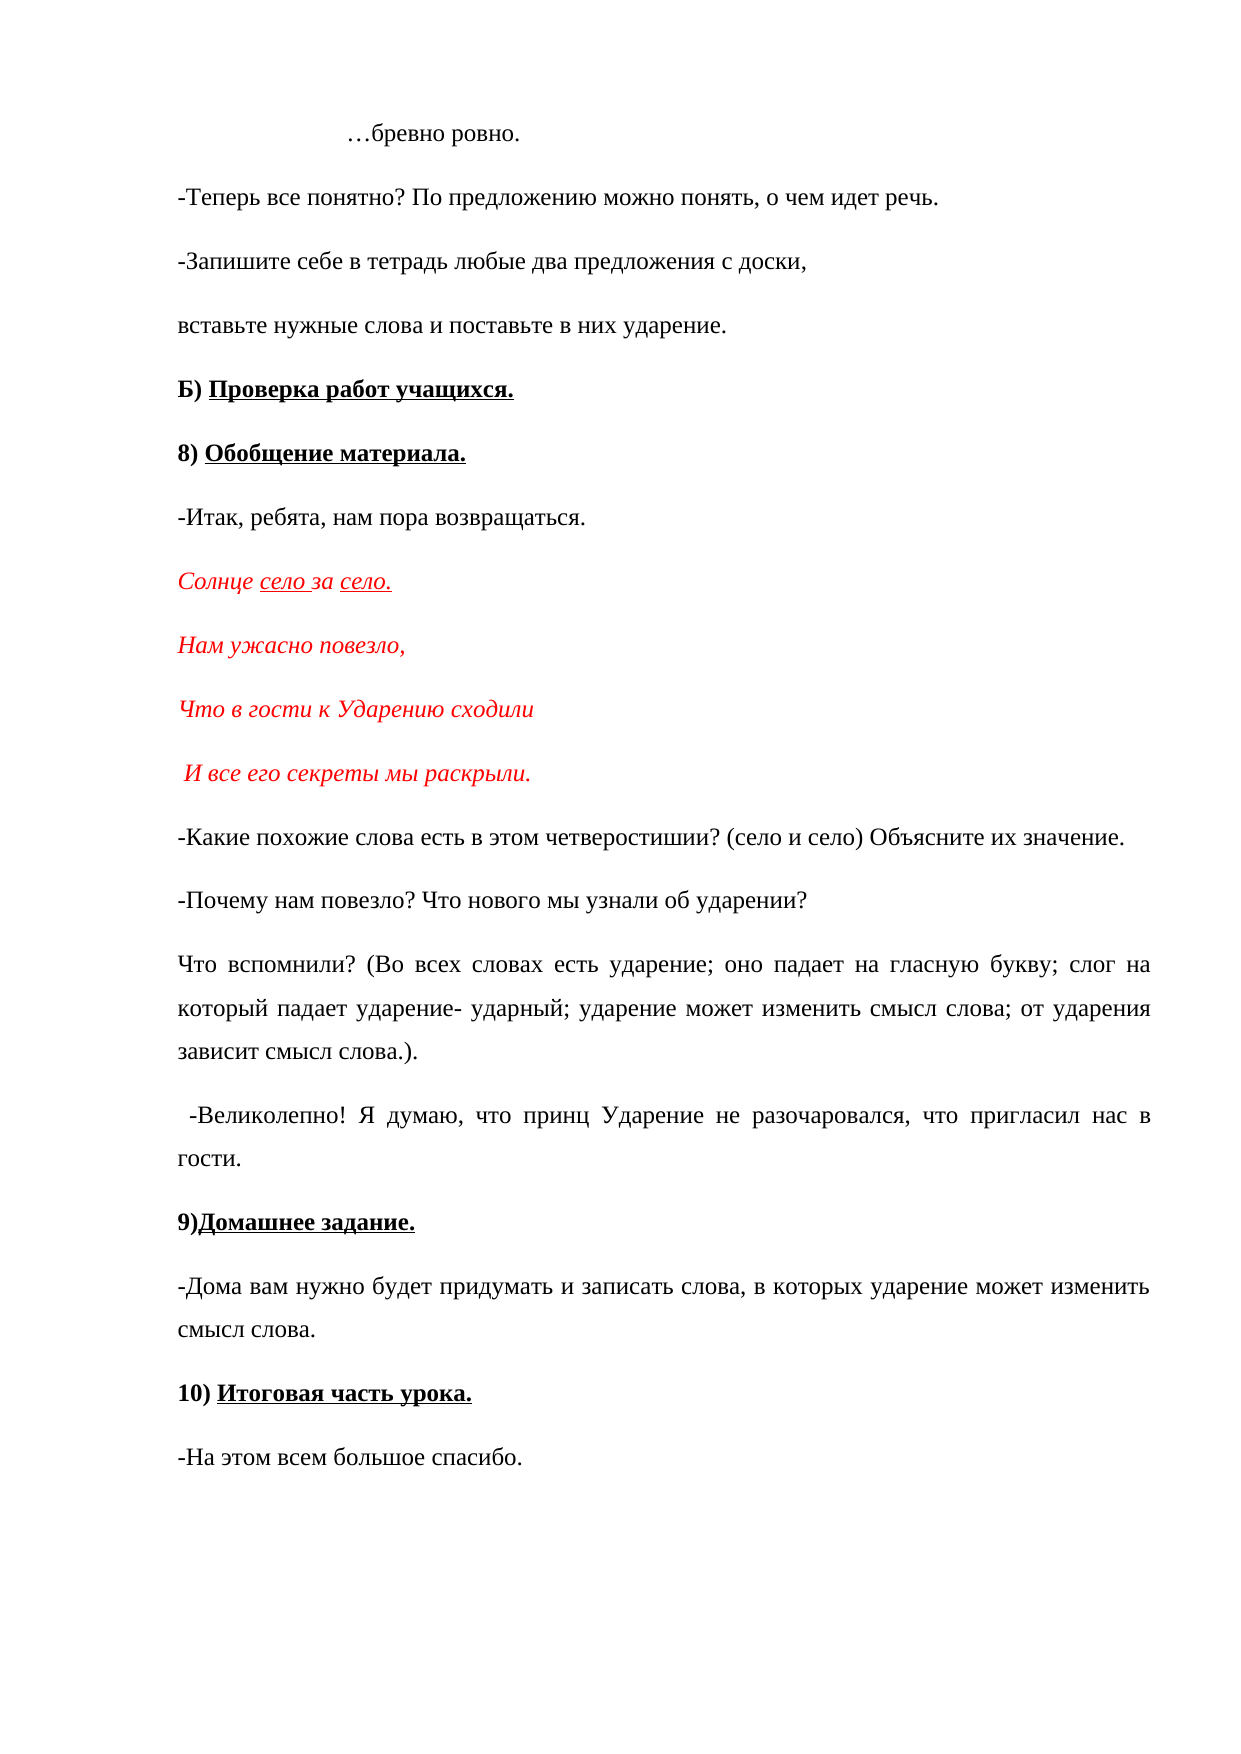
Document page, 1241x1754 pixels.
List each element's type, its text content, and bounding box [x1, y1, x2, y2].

text -Какие похожие слова есть в этом четверостишии? (село и село) Объясните их значение. [177, 822, 1152, 850]
text И все его секреты мы раскрыли. [177, 758, 1152, 786]
text вставьте нужные слова и поставьте в них ударение. [177, 310, 1152, 339]
text -Великолепно! Я думаю, что принц Ударение не разочаровался, что пригласил нас в гости. [177, 1100, 1152, 1172]
text Что вспомнили? (Во всех словах есть ударение; оно падает на гласную букву; слог на который падает ударение- ударный; ударение может изменить смысл слова; от ударения зависит смысл слова.). [177, 949, 1152, 1064]
text …бревно ровно. [177, 118, 1152, 147]
text Б) Проверка работ учащихся. [177, 374, 1152, 403]
text -Итак, ребята, нам пора возвращаться. [177, 502, 1152, 531]
text -Почему нам повезло? Что нового мы узнали об ударении? [177, 886, 1152, 914]
text 10) Итоговая часть урока. [177, 1378, 1152, 1407]
text Солнце село за село. [177, 566, 1152, 594]
text Нам ужасно повезло, [177, 630, 1152, 658]
text -Запишите себе в тетрадь любые два предложения с доски, [177, 246, 1152, 275]
text -Дома вам нужно будет придумать и записать слова, в которых ударение может изменить смысл слова. [177, 1271, 1152, 1343]
text -На этом всем большое спасибо. [177, 1442, 1152, 1471]
text 8) Обобщение материала. [177, 438, 1152, 467]
text -Теперь все понятно? По предложению можно понять, о чем идет речь. [177, 182, 1152, 211]
text 9)Домашнее задание. [177, 1207, 1152, 1236]
text Что в гости к Ударению сходили [177, 694, 1152, 722]
